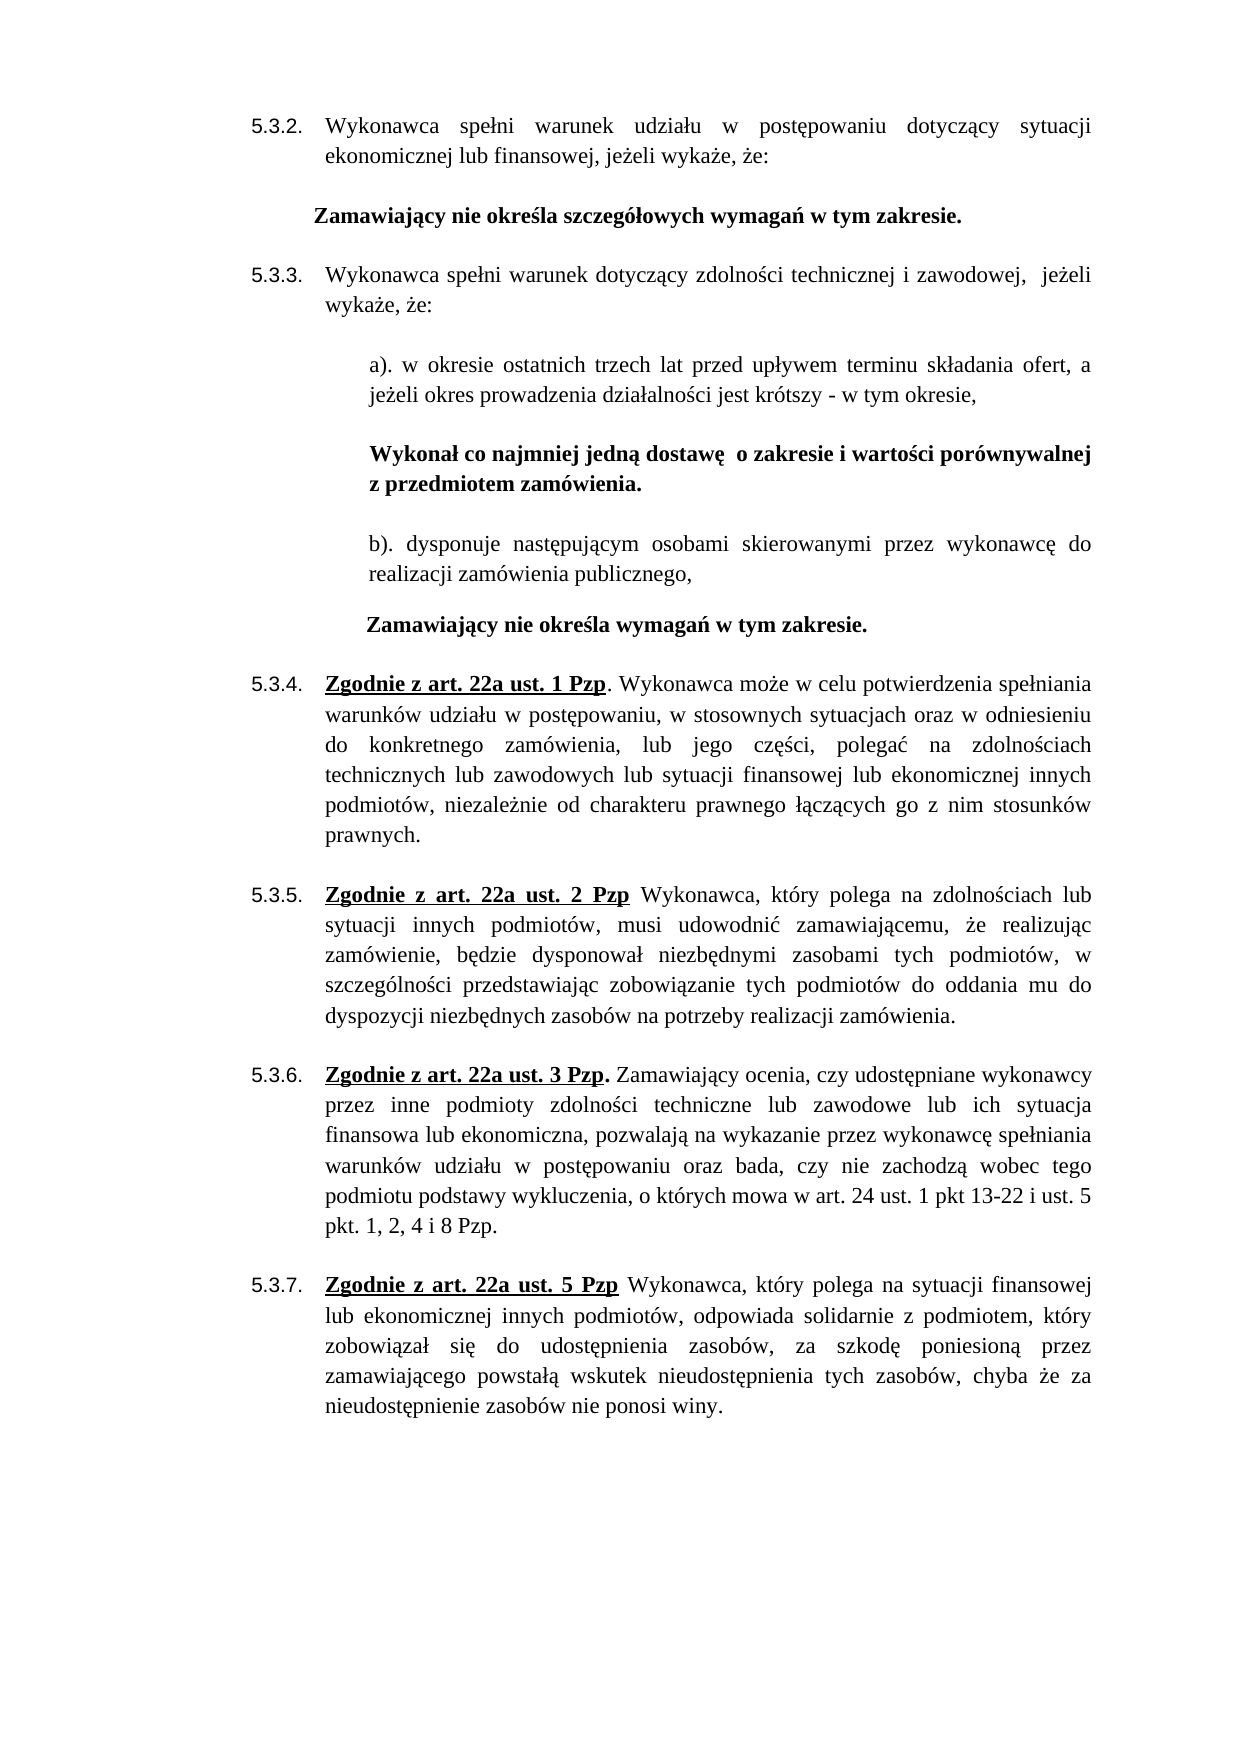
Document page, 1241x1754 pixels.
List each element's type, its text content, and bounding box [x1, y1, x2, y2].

text a). w okresie ostatnich trzech lat przed upływem terminu składania ofert, a jeżeli okres prowadzenia działalności jest krótszy - w tym okresie, [369, 351, 1093, 407]
text Zamawiający nie określa szczegółowych wymagań w tym zakresie. [148, 202, 1093, 228]
text Wykonał co najmniej jedną dostawę o zakresie i wartości porównywalnej z przedmiotem zamówienia. [369, 440, 1093, 497]
text Zamawiający nie określa wymagań w tym zakresie. [354, 611, 1093, 637]
list Zgodnie z art. 22a ust. 3 Pzp. Zamawiający ocenia, czy udostępniane wykonawcy przez inne podmioty zdolności techniczne lub zawodowe lub ich sytuacja finansowa lub ekonomiczna, pozwalają na wykazanie przez wykonawcę spełniania warunków udziału w postępowaniu oraz bada, czy nie zachodzą wobec tego podmiotu podstawy wykluczenia, o których mowa w art. 24 ust. 1 pkt 13-22 i ust. 5 pkt. 1, 2, 4 i 8 Pzp. [251, 1061, 1093, 1238]
list Zgodnie z art. 22a ust. 2 Pzp Wykonawca, który polega na zdolnościach lub sytuacji innych podmiotów, musi udowodnić zamawiającemu, że realizując zamówienie, będzie dysponował niezbędnymi zasobami tych podmiotów, w szczególności przedstawiając zobowiązanie tych podmiotów do oddania mu do dyspozycji niezbędnych zasobów na potrzeby realizacji zamówienia. [251, 881, 1093, 1028]
list Wykonawca spełni warunek udziału w postępowaniu dotyczący sytuacji ekonomicznej lub finansowej, jeżeli wykaże, że: [251, 112, 1093, 169]
list Zgodnie z art. 22a ust. 5 Pzp Wykonawca, który polega na sytuacji finansowej lub ekonomicznej innych podmiotów, odpowiada solidarnie z podmiotem, który zobowiązał się do udostępnienia zasobów, za szkodę poniesioną przez zamawiającego powstałą wskutek nieudostępnienia tych zasobów, chyba że za nieudostępnienie zasobów nie ponosi winy. [251, 1271, 1093, 1419]
text b). dysponuje następującym osobami skierowanymi przez wykonawcę do realizacji zamówienia publicznego, [369, 530, 1093, 586]
list Zgodnie z art. 22a ust. 1 Pzp. Wykonawca może w celu potwierdzenia spełniania warunków udziału w postępowaniu, w stosownych sytuacjach oraz w odniesieniu do konkretnego zamówienia, lub jego części, polegać na zdolnościach technicznych lub zawodowych lub sytuacji finansowej lub ekonomicznej innych podmiotów, niezależnie od charakteru prawnego łączących go z nim stosunków prawnych. [251, 670, 1093, 848]
list Wykonawca spełni warunek dotyczący zdolności technicznej i zawodowej, jeżeli wykaże, że: [251, 261, 1093, 318]
